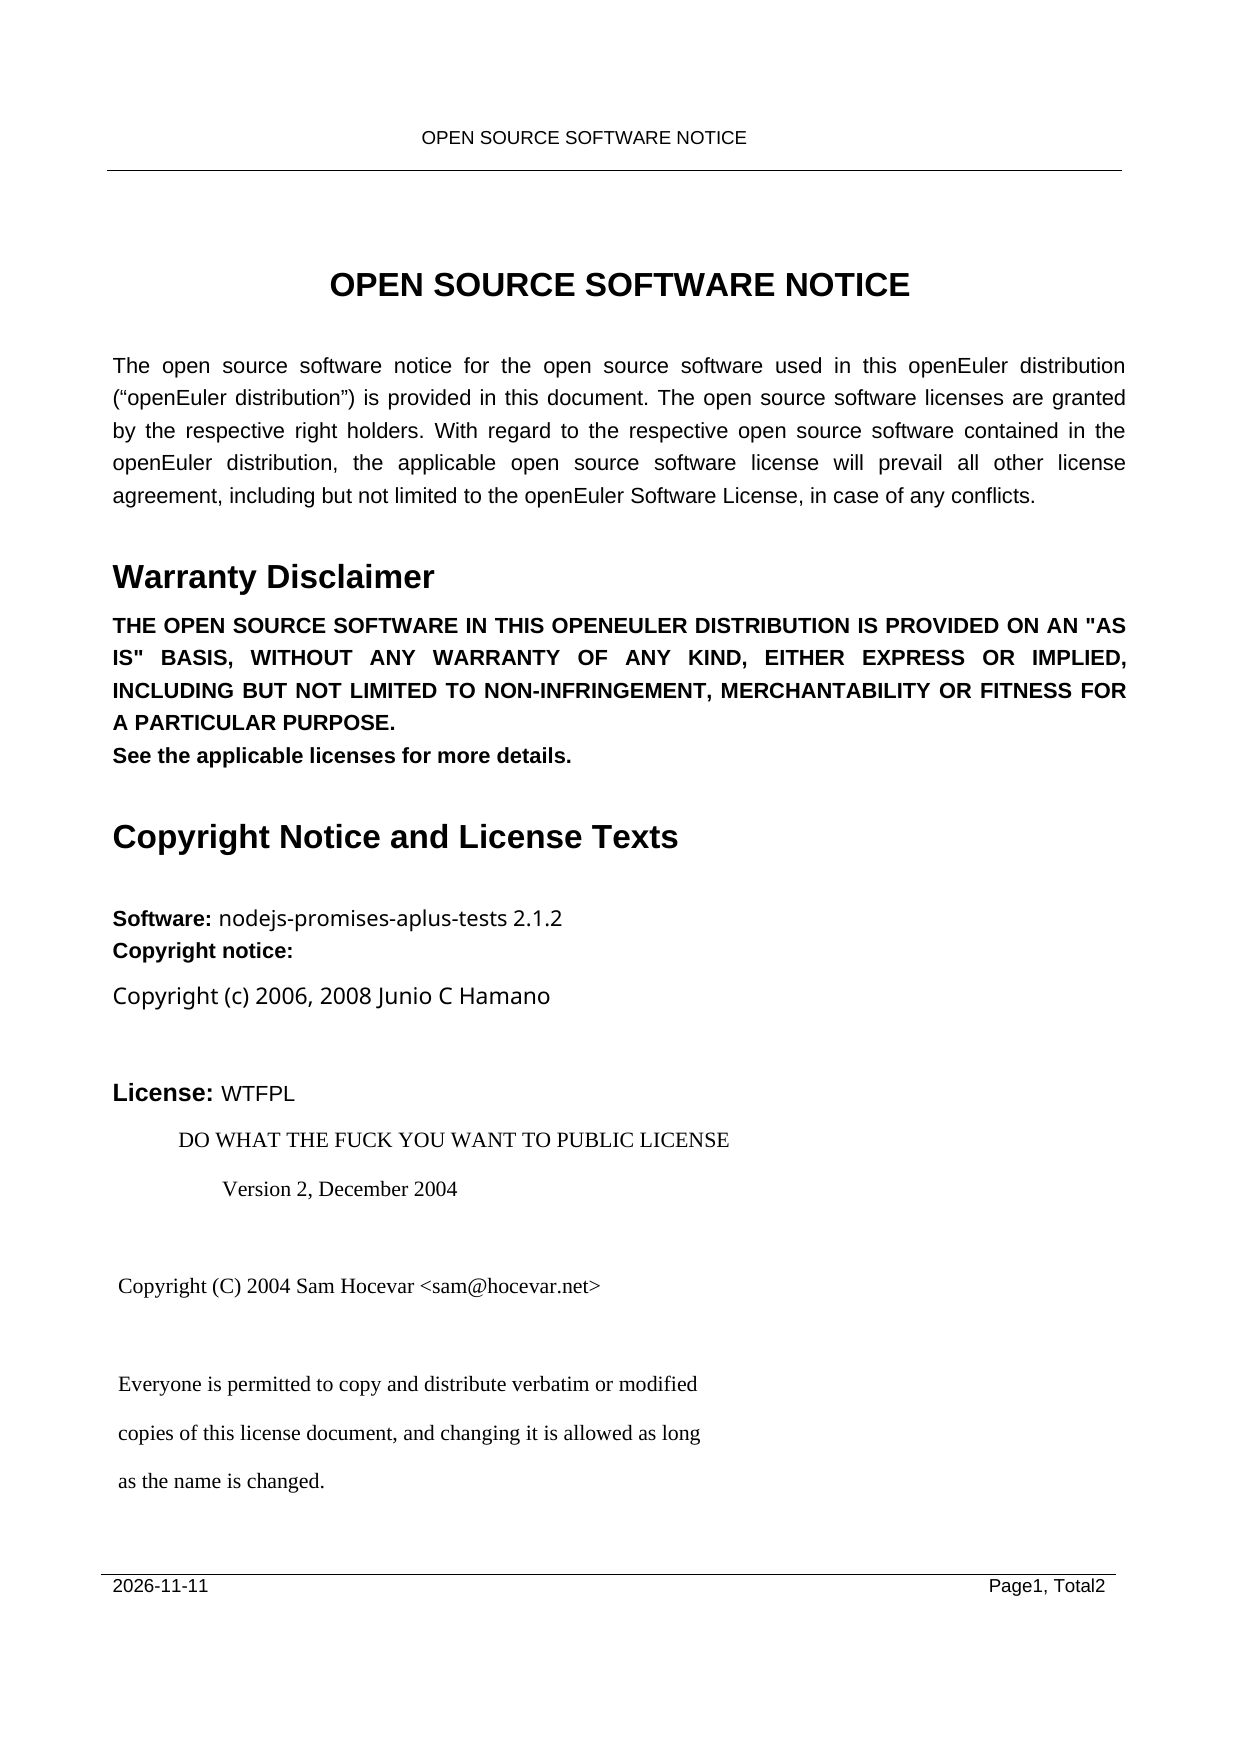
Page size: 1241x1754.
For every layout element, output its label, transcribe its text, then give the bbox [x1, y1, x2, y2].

text Software: nodejs-promises-aplus-tests 2.1.2 [112, 901, 1128, 934]
text The open source software notice for the open source software used in this openEuler distribution (“openEuler distribution”) is provided in this document. The open source software licenses are granted by the respective right holders. With regard to the respective open source software contained in the openEuler distribution, the applicable open source software license will prevail all other license agreement, including but not limited to the openEuler Software License, in case of any conflicts. [112, 349, 1128, 511]
text THE OPEN SOURCE SOFTWARE IN THIS OPENEULER DISTRIBUTION IS PROVIDED ON AN "AS IS" BASIS, WITHOUT ANY WARRANTY OF ANY KIND, EITHER EXPRESS OR IMPLIED, INCLUDING BUT NOT LIMITED TO NON-INFRINGEMENT, MERCHANTABILITY OR FITNESS FOR A PARTICULAR PURPOSE. See the applicable licenses for more details. [112, 609, 1128, 771]
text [112, 1123, 1128, 1497]
text License: WTFPL [112, 1077, 1128, 1109]
text OPEN SOURCE SOFTWARE NOTICE [112, 251, 1128, 316]
text Warranty Disclaimer [112, 544, 1128, 609]
text Copyright (c) 2006, 2008 Junio C Hamano [112, 979, 1128, 1060]
text Copyright Notice and License Texts [112, 804, 1128, 869]
text Copyright notice: [112, 934, 1128, 966]
